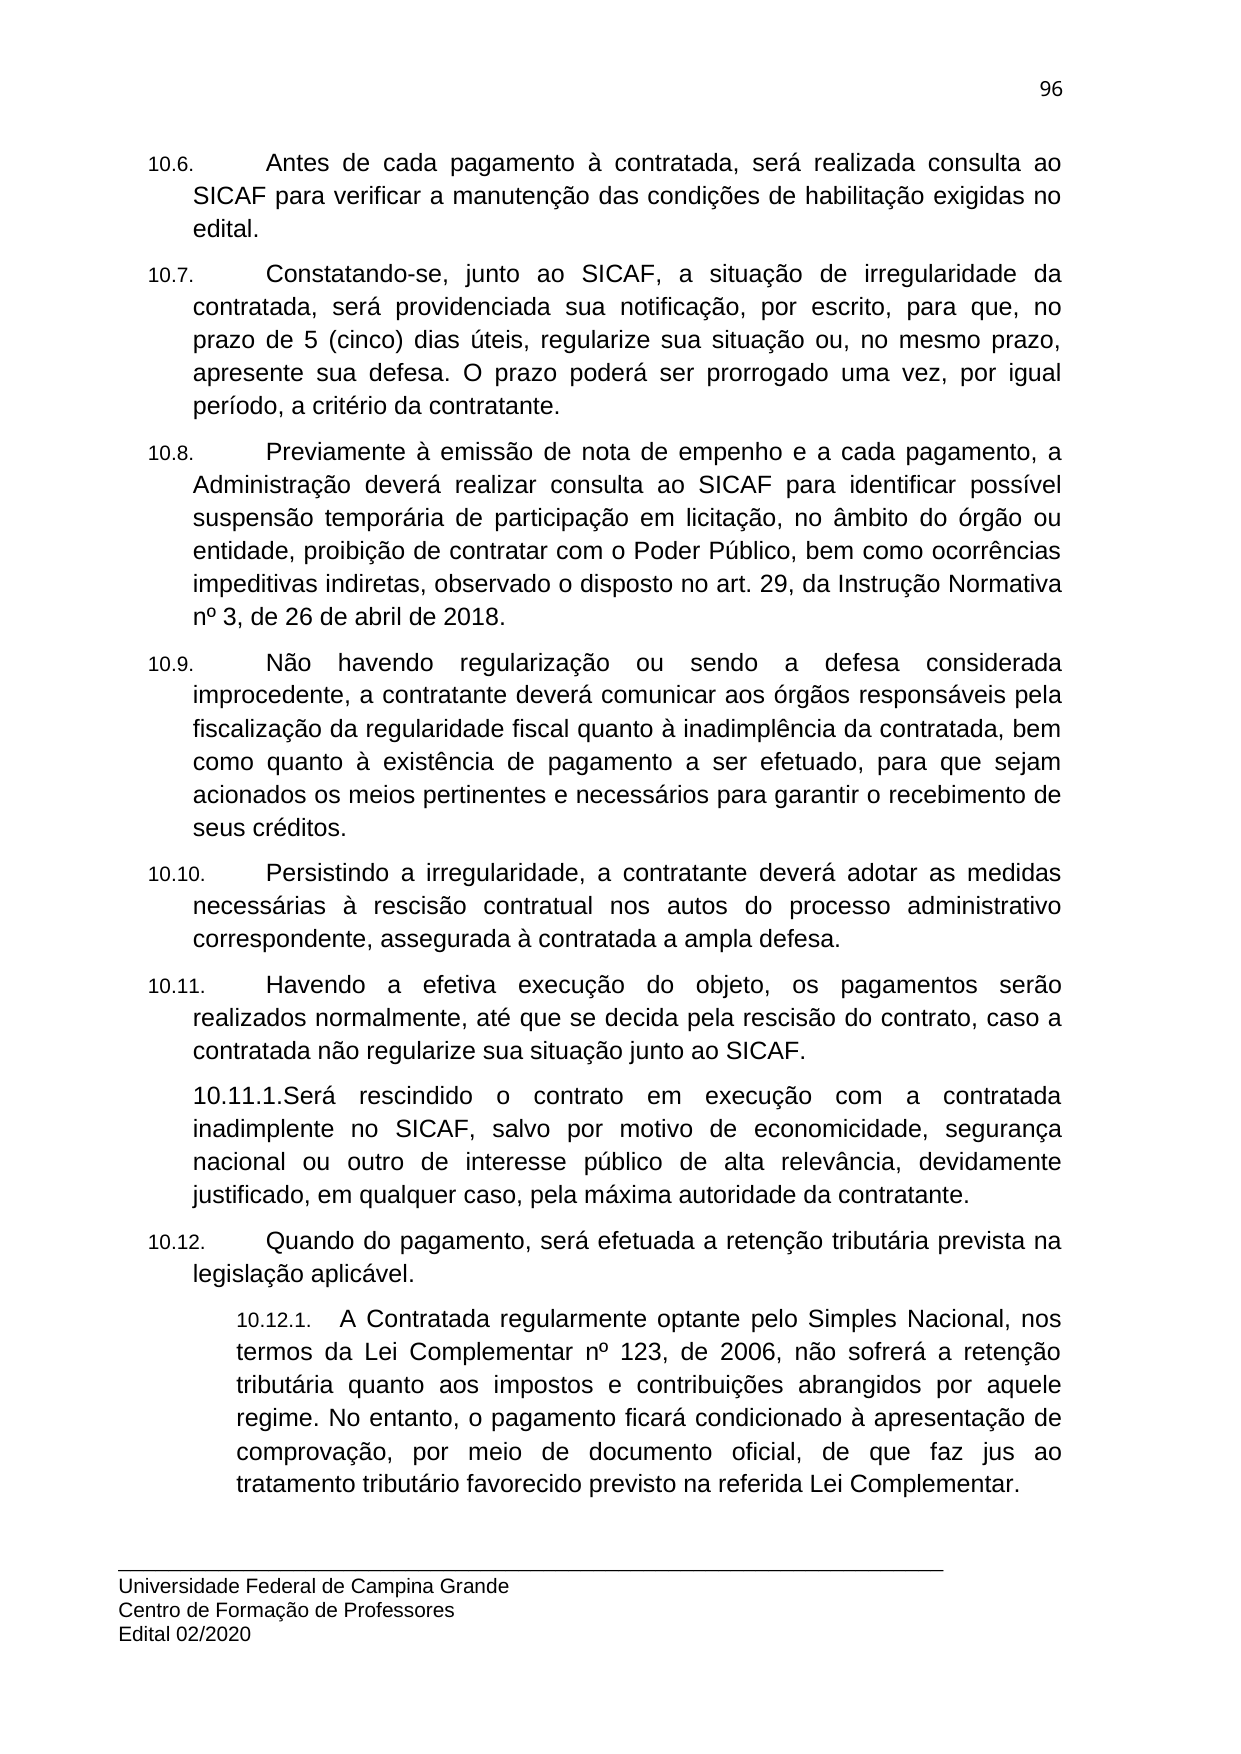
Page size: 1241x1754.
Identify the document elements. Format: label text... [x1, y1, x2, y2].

list Antes de cada pagamento à contratada, será realizada consulta ao SICAF para verificar a manutenção das condições de habilitação exigidas no edital. [148, 148, 1063, 242]
list Havendo a efetiva execução do objeto, os pagamentos serão realizados normalmente, até que se decida pela rescisão do contrato, caso a contratada não regularize sua situação junto ao SICAF. [148, 970, 1063, 1064]
list Constatando-se, junto ao SICAF, a situação de irregularidade da contratada, será providenciada sua notificação, por escrito, para que, no prazo de 5 (cinco) dias úteis, regularize sua situação ou, no mesmo prazo, apresente sua defesa. O prazo poderá ser prorrogado uma vez, por igual período, a critério da contratante. [148, 259, 1063, 420]
list 10.11.1.Será rescindido o contrato em execução com a contratada inadimplente no SICAF, salvo por motivo de economicidade, segurança nacional ou outro de interesse público de alta relevância, devidamente justificado, em qualquer caso, pela máxima autoridade da contratante. [193, 1081, 1063, 1209]
list Não havendo regularização ou sendo a defesa considerada improcedente, a contratante deverá comunicar aos órgãos responsáveis pela fiscalização da regularidade fiscal quanto à inadimplência da contratada, bem como quanto à existência de pagamento a ser efetuado, para que sejam acionados os meios pertinentes e necessários para garantir o recebimento de seus créditos. [148, 647, 1063, 841]
list Quando do pagamento, será efetuada a retenção tributária prevista na legislação aplicável. [148, 1226, 1063, 1288]
list Persistindo a irregularidade, a contratante deverá adotar as medidas necessárias à rescisão contratual nos autos do processo administrativo correspondente, assegurada à contratada a ampla defesa. [148, 858, 1063, 953]
list A Contratada regularmente optante pelo Simples Nacional, nos termos da Lei Complementar nº 123, de 2006, não sofrerá a retenção tributária quanto aos impostos e contribuições abrangidos por aquele regime. No entanto, o pagamento ficará condicionado à apresentação de comprovação, por meio de documento oficial, de que faz jus ao tratamento tributário favorecido previsto na referida Lei Complementar. [236, 1304, 1063, 1498]
list Previamente à emissão de nota de empenho e a cada pagamento, a Administração deverá realizar consulta ao SICAF para identificar possível suspensão temporária de participação em licitação, no âmbito do órgão ou entidade, proibição de contratar com o Poder Público, bem como ocorrências impeditivas indiretas, observado o disposto no art. 29, da Instrução Normativa nº 3, de 26 de abril de 2018. [148, 437, 1063, 631]
